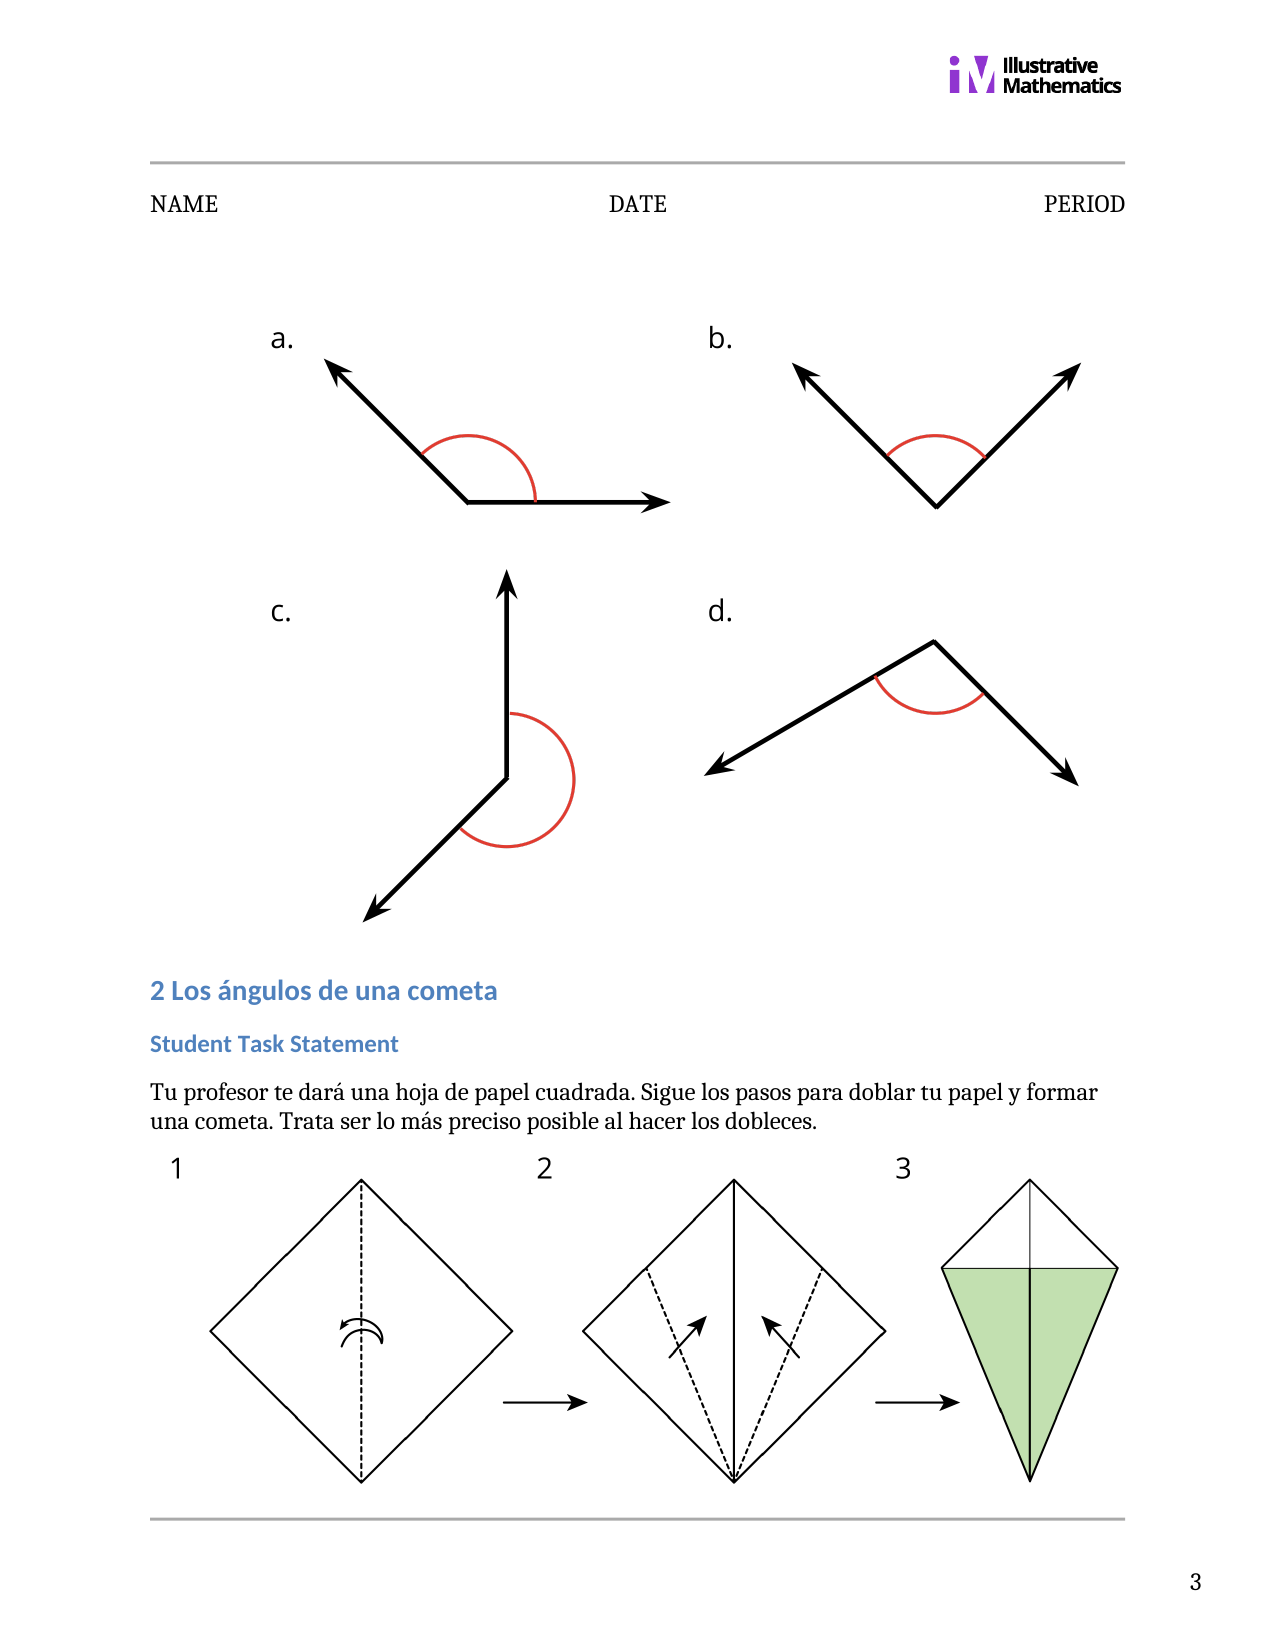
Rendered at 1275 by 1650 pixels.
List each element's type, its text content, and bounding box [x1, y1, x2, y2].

picture [168, 1154, 1119, 1484]
picture [193, 276, 1169, 952]
subtitle 2 Los ángulos de una cometa [150, 972, 1125, 1008]
text Tu profesor te dará una hoja de papel cuadrada. Sigue los pasos para doblar tu papel y formar una cometa. Trata ser lo más preciso posible al hacer los dobleces. [150, 1078, 1125, 1135]
subtitle Student Task Statement [150, 1028, 1125, 1059]
picture [949, 55, 1121, 93]
